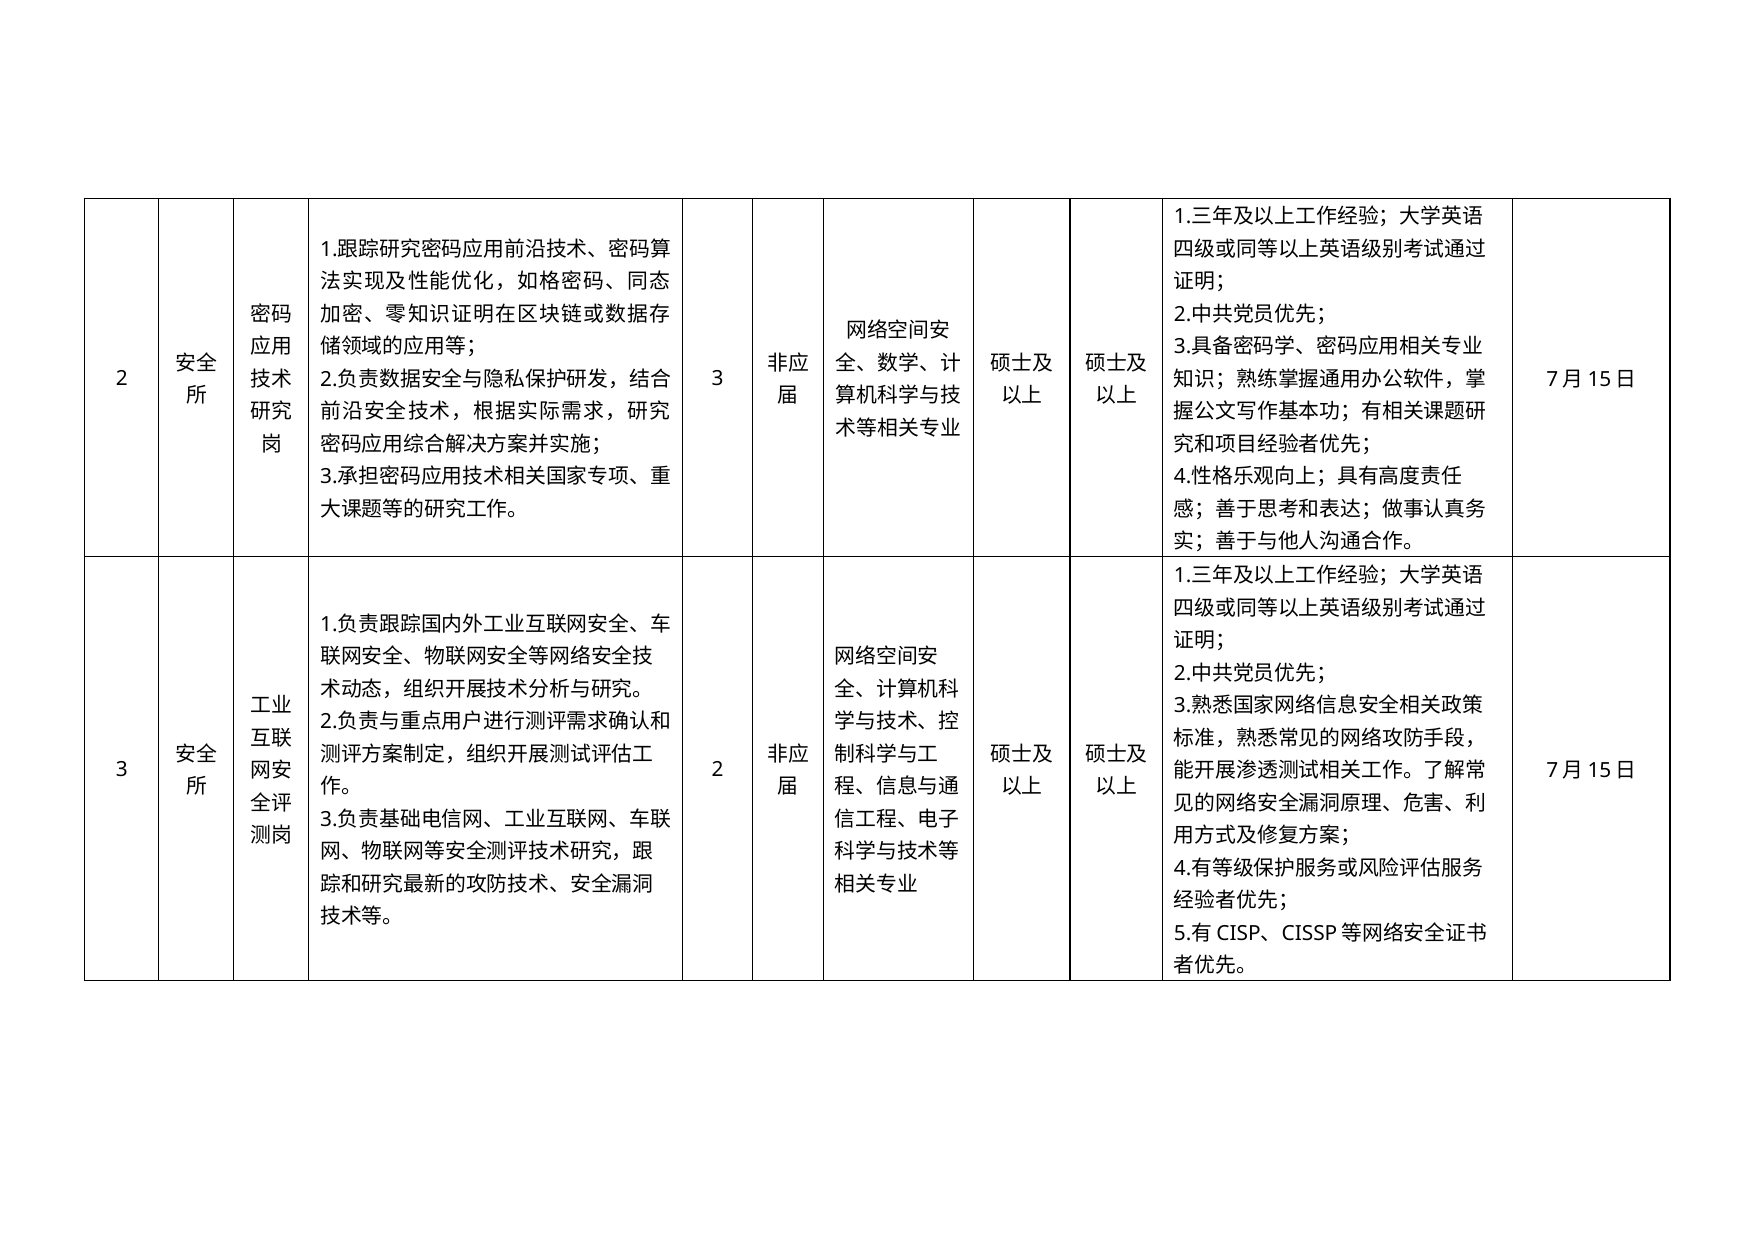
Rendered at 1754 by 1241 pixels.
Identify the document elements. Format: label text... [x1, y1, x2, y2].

table_cell 7月15日 [1513, 199, 1669, 556]
table_cell 安全所 [159, 199, 233, 556]
table_cell 网络空间安全、数学、计算机科学与技术等相关专业 [824, 199, 973, 556]
table_cell 三年及以上工作经验；大学英语四级或同等以上英语级别考试通过证明； 中共党员优先； 熟悉国家网络信息安全相关政策标准，熟悉常见的网络攻防手段，能开展渗透测试相关工作。了解常见的网络安全漏洞原理、危害、利用方式及修复方案； 有等级保护服务或风险评估服务经验者优先； 有CISP、CISSP等网络安全证书者优先。 [1163, 557, 1512, 980]
table_cell 2 [683, 557, 752, 980]
table_cell 硕士及以上 [974, 557, 1069, 980]
table_cell 密码应用技术研究岗 [234, 199, 308, 556]
table_cell 3 [85, 557, 158, 980]
table_cell 网络空间安全、计算机科学与技术、控制科学与工程、信息与通信工程、电子科学与技术等相关专业 [824, 557, 973, 980]
table_cell 非应届 [753, 199, 823, 556]
table_cell 2 [85, 199, 158, 556]
table_cell 三年及以上工作经验；大学英语四级或同等以上英语级别考试通过证明； 中共党员优先； 具备密码学、密码应用相关专业知识；熟练掌握通用办公软件，掌握公文写作基本功；有相关课题研究和项目经验者优先； 性格乐观向上；具有高度责任感；善于思考和表达；做事认真务实；善于与他人沟通合作。 [1163, 199, 1512, 556]
table_cell 硕士及以上 [974, 199, 1069, 556]
table_cell 7月15日 [1513, 557, 1669, 980]
table_cell 工业互联网安全评测岗 [234, 557, 308, 980]
table_cell 1.负责跟踪国内外工业互联网安全、车联网安全、物联网安全等网络安全技术动态，组织开展技术分析与研究。 2.负责与重点用户进行测评需求确认和测评方案制定，组织开展测试评估工作。 3.负责基础电信网、工业互联网、车联网、物联网等安全测评技术研究，跟踪和研究最新的攻防技术、安全漏洞技术等。 [309, 557, 682, 980]
table_cell 非应届 [753, 557, 823, 980]
table_cell 硕士及以上 [1071, 557, 1162, 980]
table_cell 3 [683, 199, 752, 556]
table_cell 安全所 [159, 557, 233, 980]
table_cell 1.跟踪研究密码应用前沿技术、密码算法实现及性能优化，如格密码、同态加密、零知识证明在区块链或数据存储领域的应用等； 2.负责数据安全与隐私保护研发，结合前沿安全技术，根据实际需求，研究密码应用综合解决方案并实施； 3.承担密码应用技术相关国家专项、重大课题等的研究工作。 [309, 199, 682, 556]
table_cell 硕士及以上 [1071, 199, 1162, 556]
